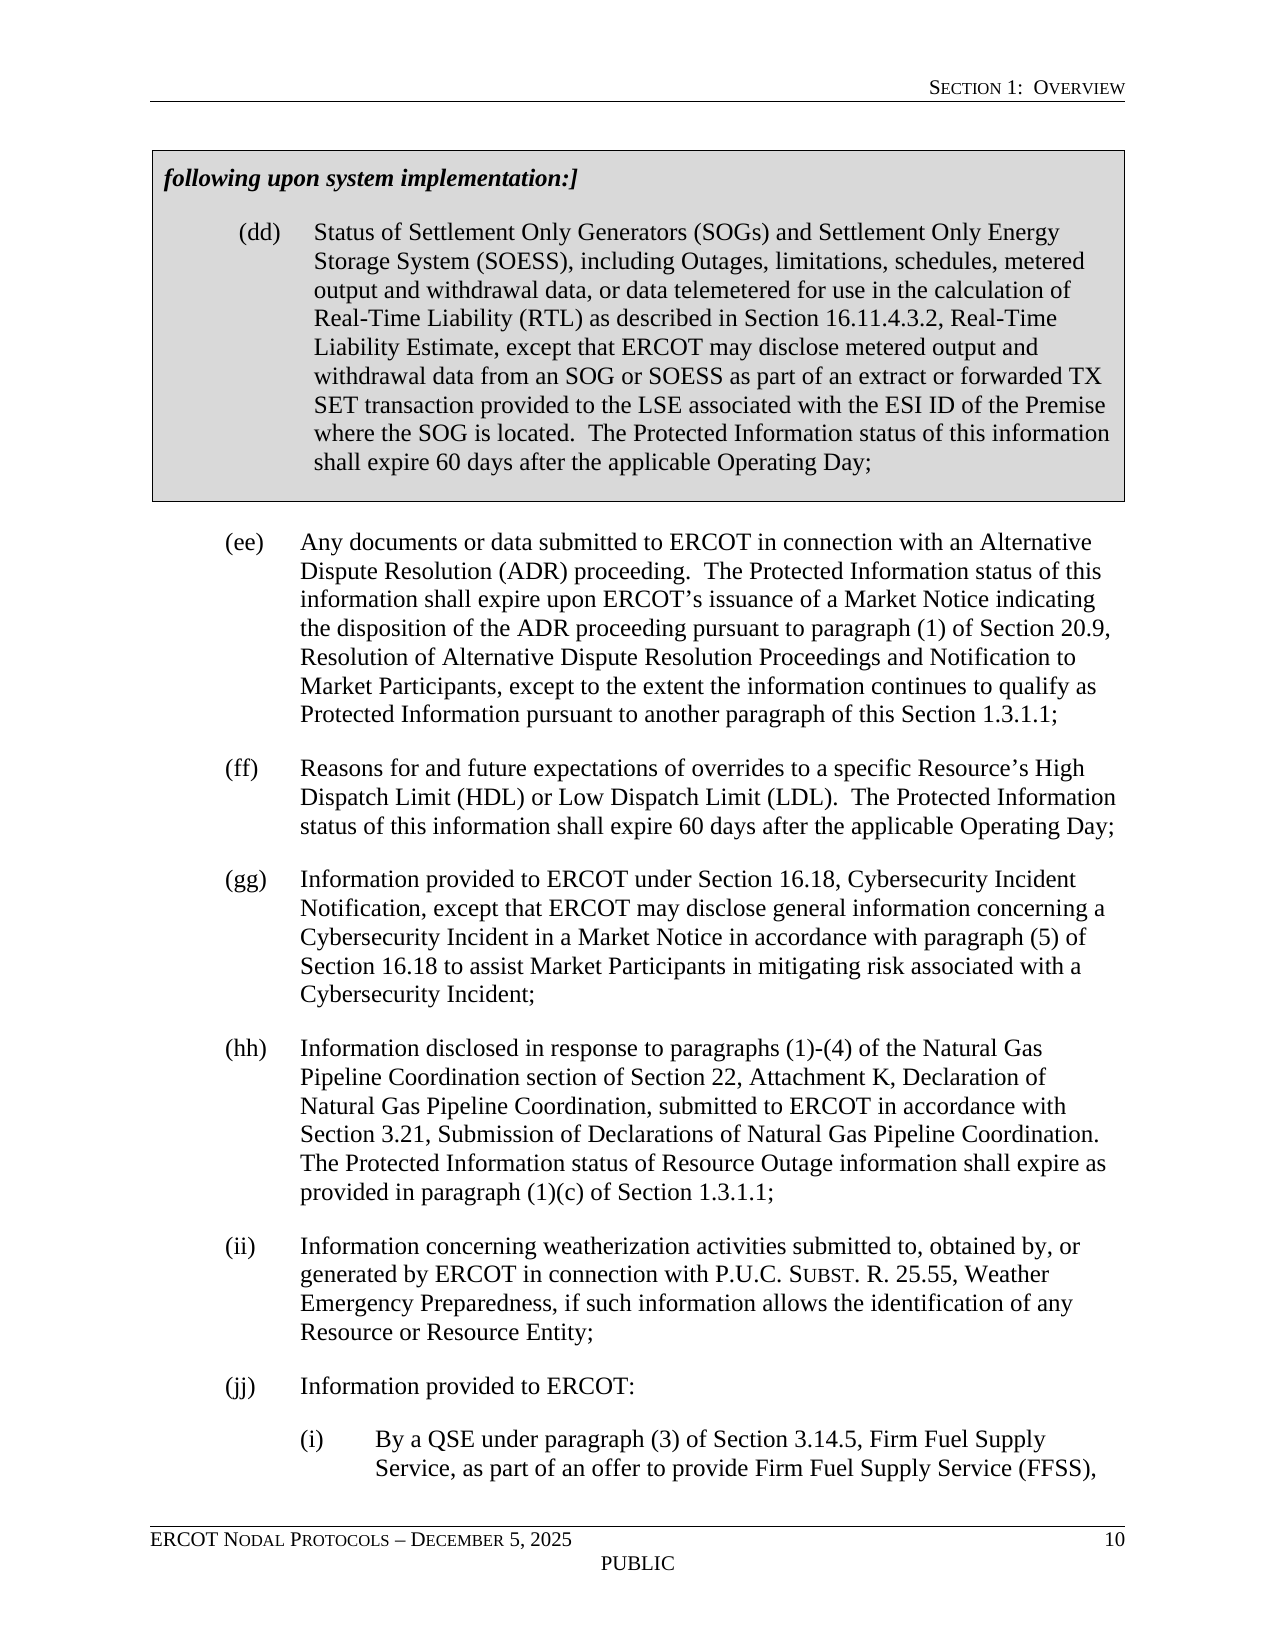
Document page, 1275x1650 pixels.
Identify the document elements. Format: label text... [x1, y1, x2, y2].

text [300, 1424, 1125, 1482]
text (ii) Information concerning weatherization activities submitted to, obtained by, or generated by ERCOT in connection with P.U.C. Subst. R. 25.55, Weather Emergency Preparedness, if such information allows the identification of any Resource or Resource Entity; [225, 1231, 1125, 1346]
list (hh) Information disclosed in response to paragraphs (1)-(4) of the Natural Gas Pipeline Coordination section of Section 22, Attachment K, Declaration of Natural Gas Pipeline Coordination, submitted to ERCOT in accordance with Section 3.21, Submission of Declarations of Natural Gas Pipeline Coordination. The Protected Information status of Resource Outage information shall expire as provided in paragraph (1)(c) of Section 1.3.1.1; [225, 1033, 1125, 1206]
text (jj) Information provided to ERCOT: [225, 1371, 1125, 1399]
list (gg) Information provided to ERCOT under Section 16.18, Cybersecurity Incident Notification, except that ERCOT may disclose general information concerning a Cybersecurity Incident in a Market Notice in accordance with paragraph (5) of Section 16.18 to assist Market Participants in mitigating risk associated with a Cybersecurity Incident; [225, 864, 1125, 1008]
list (ee) Any documents or data submitted to ERCOT in connection with an Alternative Dispute Resolution (ADR) proceeding. The Protected Information status of this information shall expire upon ERCOT’s issuance of a Market Notice indicating the disposition of the ADR proceeding pursuant to paragraph (1) of Section 20.9, Resolution of Alternative Dispute Resolution Proceedings and Notification to Market Participants, except to the extent the information continues to qualify as Protected Information pursuant to another paragraph of this Section 1.3.1.1; [225, 527, 1125, 728]
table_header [153, 151, 1124, 501]
list (ff) Reasons for and future expectations of overrides to a specific Resource’s High Dispatch Limit (HDL) or Low Dispatch Limit (LDL). The Protected Information status of this information shall expire 60 days after the applicable Operating Day; [225, 753, 1125, 839]
